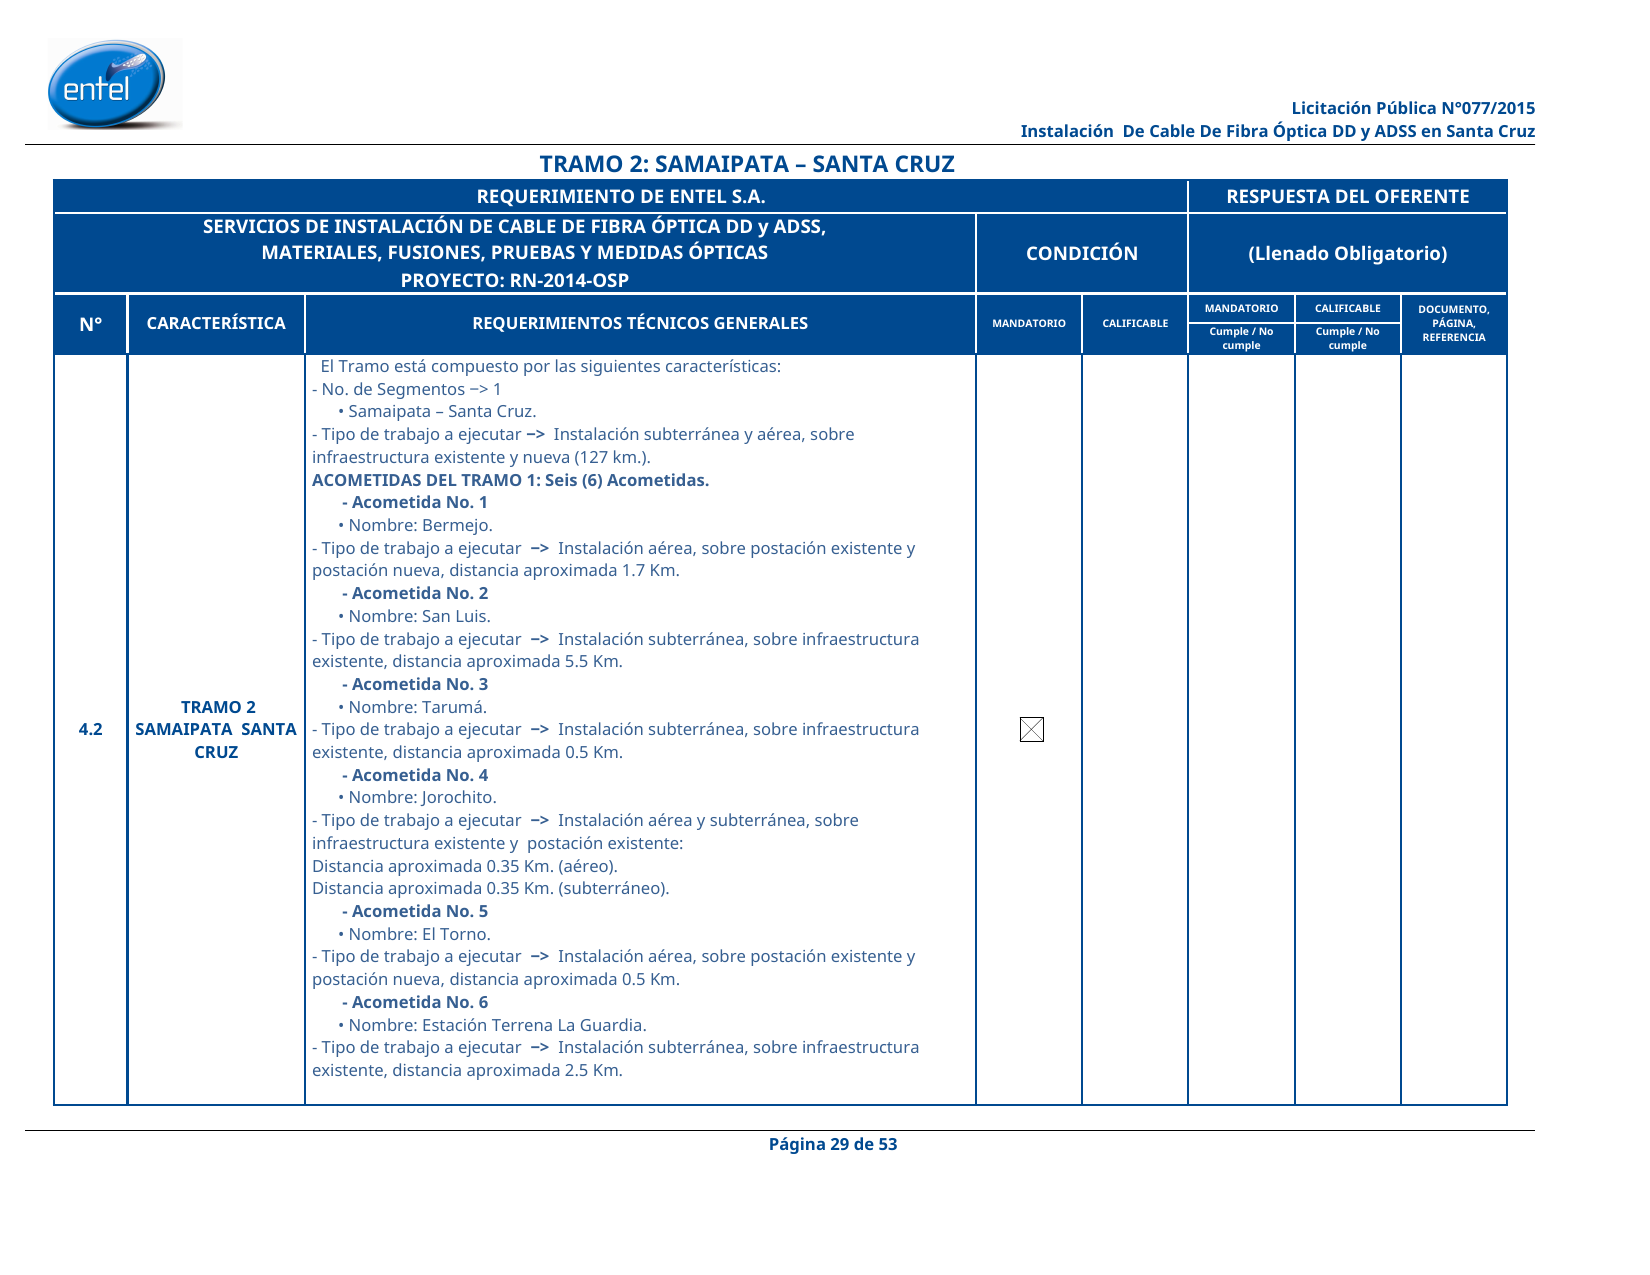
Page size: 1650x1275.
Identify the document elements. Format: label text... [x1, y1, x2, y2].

table_cell REQUERIMIENTOS TÉCNICOS GENERALES [306, 295, 975, 353]
table_cell [1402, 355, 1506, 1104]
table_cell [977, 355, 1081, 1104]
table_cell CARACTERÍSTICA [129, 295, 304, 353]
table_cell SERVICIOS DE INSTALACIÓN DE CABLE DE FIBRA ÓPTICA DD y ADSS, MATERIALES, FUSIONES, PRUEBAS Y MEDIDAS ÓPTICAS [55, 214, 975, 265]
table_cell 4.2 [55, 355, 126, 1104]
table_cell CALIFICABLE [1296, 295, 1400, 322]
table_cell TRAMO 2 SAMAIPATA SANTA CRUZ [129, 355, 304, 1104]
table_cell [1296, 355, 1400, 1104]
table_cell CALIFICABLE [1083, 295, 1187, 353]
table_cell PROYECTO: RN-2014-OSP [55, 265, 975, 292]
text TRAMO 2: SAMAIPATA – SANTA CRUZ [129, 148, 1535, 179]
table_cell MANDATORIO [1189, 295, 1294, 322]
table_cell [1189, 355, 1294, 1104]
table_cell El Tramo está compuesto por las siguientes características: - No. de Segmentos ‒> 1 • Samaipata – Santa Cruz. - Tipo de trabajo a ejecutar ‒> Instalación subterránea y aérea, sobre infraestructura existente y nueva (127 km.). ACOMETIDAS DEL TRAMO 1: Seis (6) Acometidas. - Acometida No. 1 • Nombre: Bermejo. - Tipo de trabajo a ejecutar ‒> Instalación aérea, sobre postación existente y postación nueva, distancia aproximada 1.7 Km. - Acometida No. 2 • Nombre: San Luis. - Tipo de trabajo a ejecutar ‒> Instalación subterránea, sobre infraestructura existente, distancia aproximada 5.5 Km. - Acometida No. 3 • Nombre: Tarumá. - Tipo de trabajo a ejecutar ‒> Instalación subterránea, sobre infraestructura existente, distancia aproximada 0.5 Km. - Acometida No. 4 • Nombre: Jorochito. - Tipo de trabajo a ejecutar ‒> Instalación aérea y subterránea, sobre infraestructura existente y postación existente: Distancia aproximada 0.35 Km. (aéreo). Distancia aproximada 0.35 Km. (subterráneo). - Acometida No. 5 • Nombre: El Torno. - Tipo de trabajo a ejecutar ‒> Instalación aérea, sobre postación existente y postación nueva, distancia aproximada 0.5 Km. - Acometida No. 6 • Nombre: Estación Terrena La Guardia. - Tipo de trabajo a ejecutar ‒> Instalación subterránea, sobre infraestructura existente, distancia aproximada 2.5 Km. [306, 355, 975, 1104]
table_cell CONDICIÓN [977, 214, 1187, 292]
table_header REQUERIMIENTO DE ENTEL S.A. [55, 181, 1187, 212]
picture [47, 38, 183, 130]
table_cell Cumple / No cumple [1296, 324, 1400, 353]
table_header RESPUESTA DEL OFERENTE [1189, 181, 1506, 212]
table_cell (Llenado Obligatorio) [1189, 214, 1506, 292]
table_cell N° [55, 295, 126, 353]
table_cell MANDATORIO [977, 295, 1081, 353]
table_cell [1083, 355, 1187, 1104]
table_cell DOCUMENTO, PÁGINA, REFERENCIA [1402, 295, 1506, 353]
table_cell Cumple / No cumple [1189, 324, 1294, 353]
